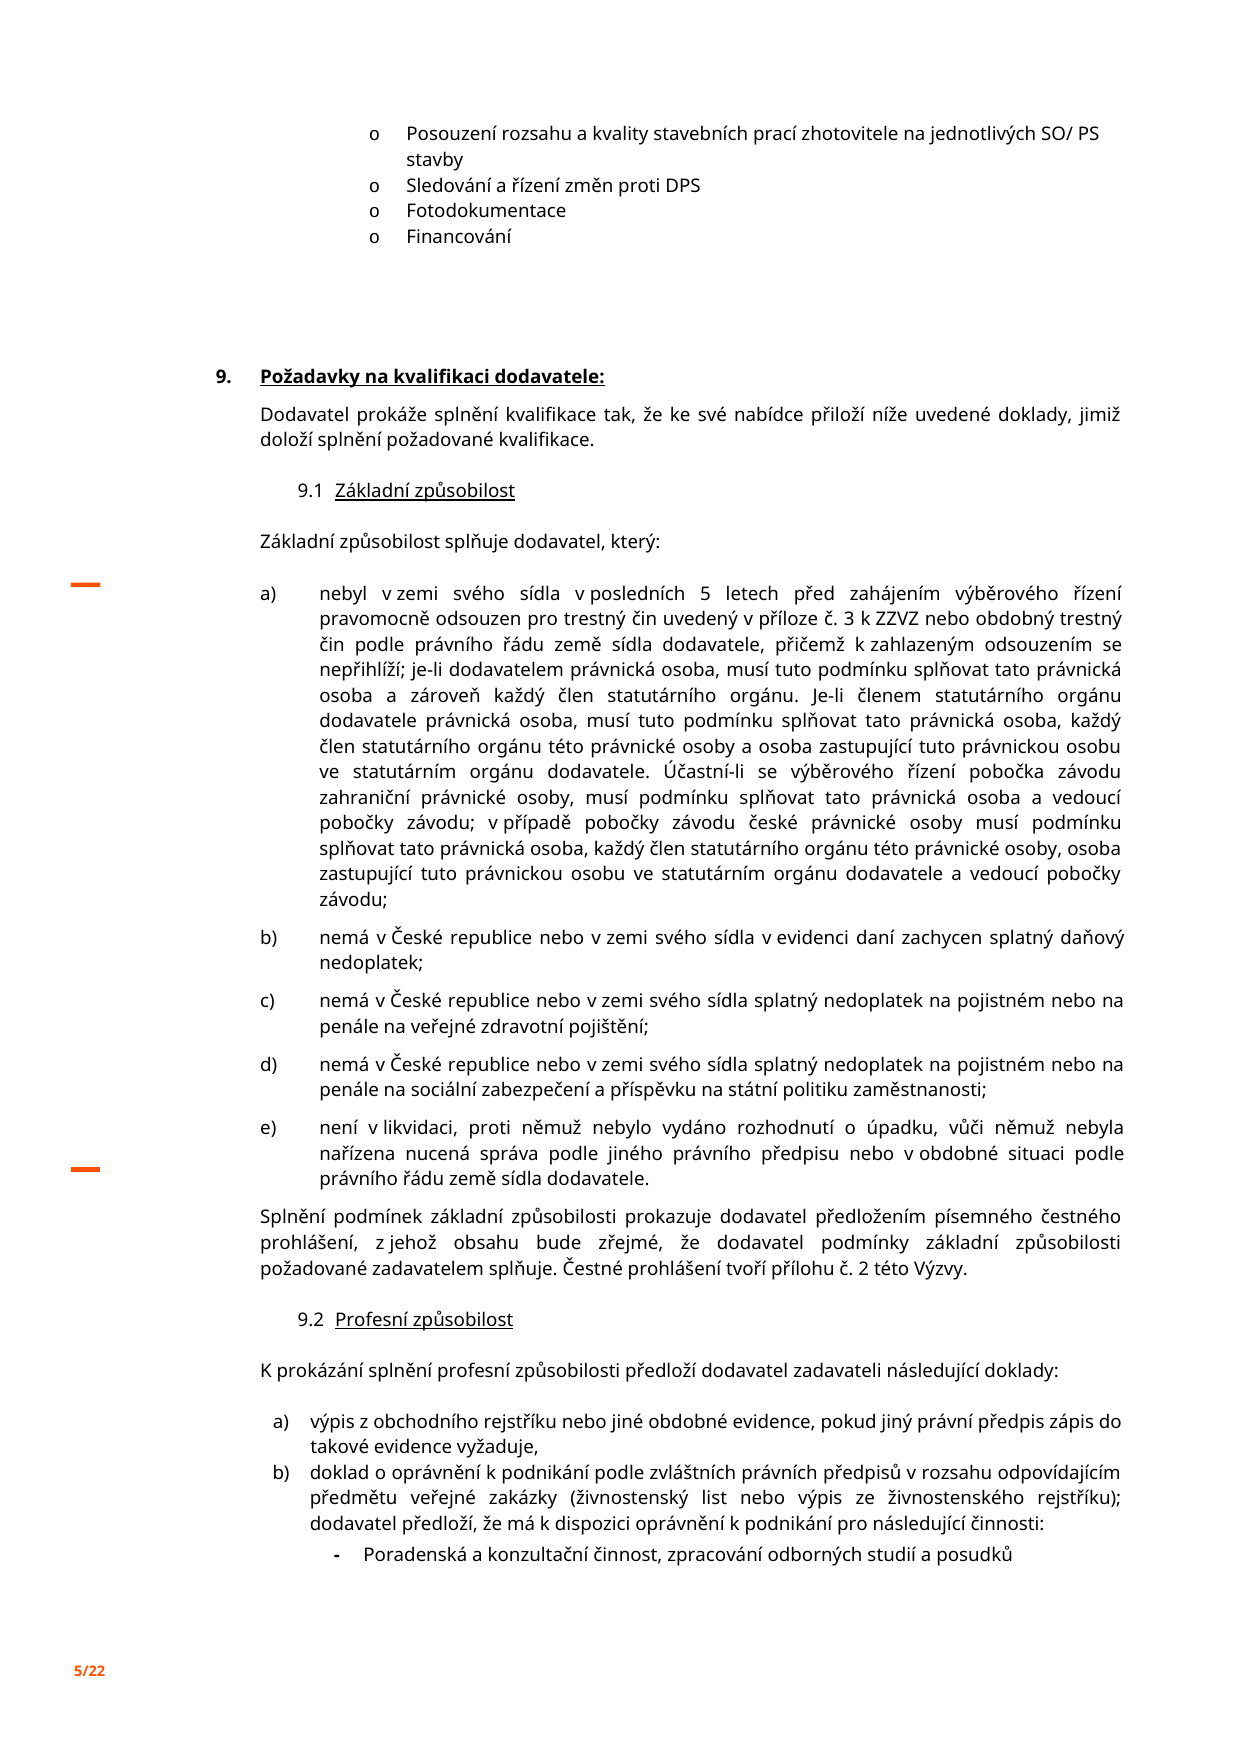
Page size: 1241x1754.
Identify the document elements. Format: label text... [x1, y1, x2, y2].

text Dodavatel prokáže splnění kvalifikace tak, že ke své nabídce přiloží níže uvedené doklady, jimiž doloží splnění požadované kvalifikace. [260, 401, 1122, 452]
list doklad o oprávnění k podnikání podle zvláštních právních předpisů v rozsahu odpovídajícím předmětu veřejné zakázky (živnostenský list nebo výpis ze živnostenského rejstříku); dodavatel předloží, že má k dispozici oprávnění k podnikání pro následující činnosti: [272, 1459, 1122, 1536]
list Požadavky na kvalifikaci dodavatele: [216, 363, 1122, 389]
text d) nemá v České republice nebo v zemi svého sídla splatný nedoplatek na pojistném nebo na penále na sociální zabezpečení a příspěvku na státní politiku zaměstnanosti; [260, 1051, 1124, 1102]
text c) nemá v České republice nebo v zemi svého sídla splatný nedoplatek na pojistném nebo na penále na veřejné zdravotní pojištění; [260, 988, 1124, 1039]
list Poradenská a konzultační činnost, zpracování odborných studií a posudků [334, 1542, 1108, 1567]
list Financování [369, 223, 1122, 249]
text Splnění podmínek základní způsobilosti prokazuje dodavatel předložením písemného čestného prohlášení, z jehož obsahu bude zřejmé, že dodavatel podmínky základní způsobilosti požadované zadavatelem splňuje. Čestné prohlášení tvoří přílohu č. 2 této Výzvy. [260, 1204, 1122, 1280]
list Základní způsobilost [297, 478, 1122, 503]
text K prokázání splnění profesní způsobilosti předloží dodavatel zadavateli následující doklady: [260, 1357, 1122, 1382]
list výpis z obchodního rejstříku nebo jiné obdobné evidence, pokud jiný právní předpis zápis do takové evidence vyžaduje, [273, 1408, 1122, 1459]
list Posouzení rozsahu a kvality stavebních prací zhotovitele na jednotlivých SO/ PS stavby [369, 121, 1122, 172]
text Základní způsobilost splňuje dodavatel, který: [216, 529, 1122, 554]
list Sledování a řízení změn proti DPS [369, 172, 1122, 198]
text a) nebyl v zemi svého sídla v posledních 5 letech před zahájením výběrového řízení pravomocně odsouzen pro trestný čin uvedený v příloze č. 3 k ZZVZ nebo obdobný trestný čin podle právního řádu země sídla dodavatele, přičemž k zahlazeným odsouzením se nepřihlíží; je-li dodavatelem právnická osoba, musí tuto podmínku splňovat tato právnická osoba a zároveň každý člen statutárního orgánu. Je-li členem statutárního orgánu dodavatele právnická osoba, musí tuto podmínku splňovat tato právnická osoba, každý člen statutárního orgánu této právnické osoby a osoba zastupující tuto právnickou osobu ve statutárním orgánu dodavatele. Účastní-li se výběrového řízení pobočka závodu zahraniční právnické osoby, musí podmínku splňovat tato právnická osoba a vedoucí pobočky závodu; v případě pobočky závodu české právnické osoby musí podmínku splňovat tato právnická osoba, každý člen statutárního orgánu této právnické osoby, osoba zastupující tuto právnickou osobu ve statutárním orgánu dodavatele a vedoucí pobočky závodu; [260, 580, 1122, 912]
text e) není v likvidaci, proti němuž nebylo vydáno rozhodnutí o úpadku, vůči němuž nebyla nařízena nucená správa podle jiného právního předpisu nebo v obdobné situaci podle právního řádu země sídla dodavatele. [260, 1115, 1124, 1191]
list Fotodokumentace [369, 198, 1122, 223]
text b) nemá v České republice nebo v zemi svého sídla v evidenci daní zachycen splatný daňový nedoplatek; [260, 924, 1124, 975]
list Profesní způsobilost [297, 1306, 1122, 1331]
